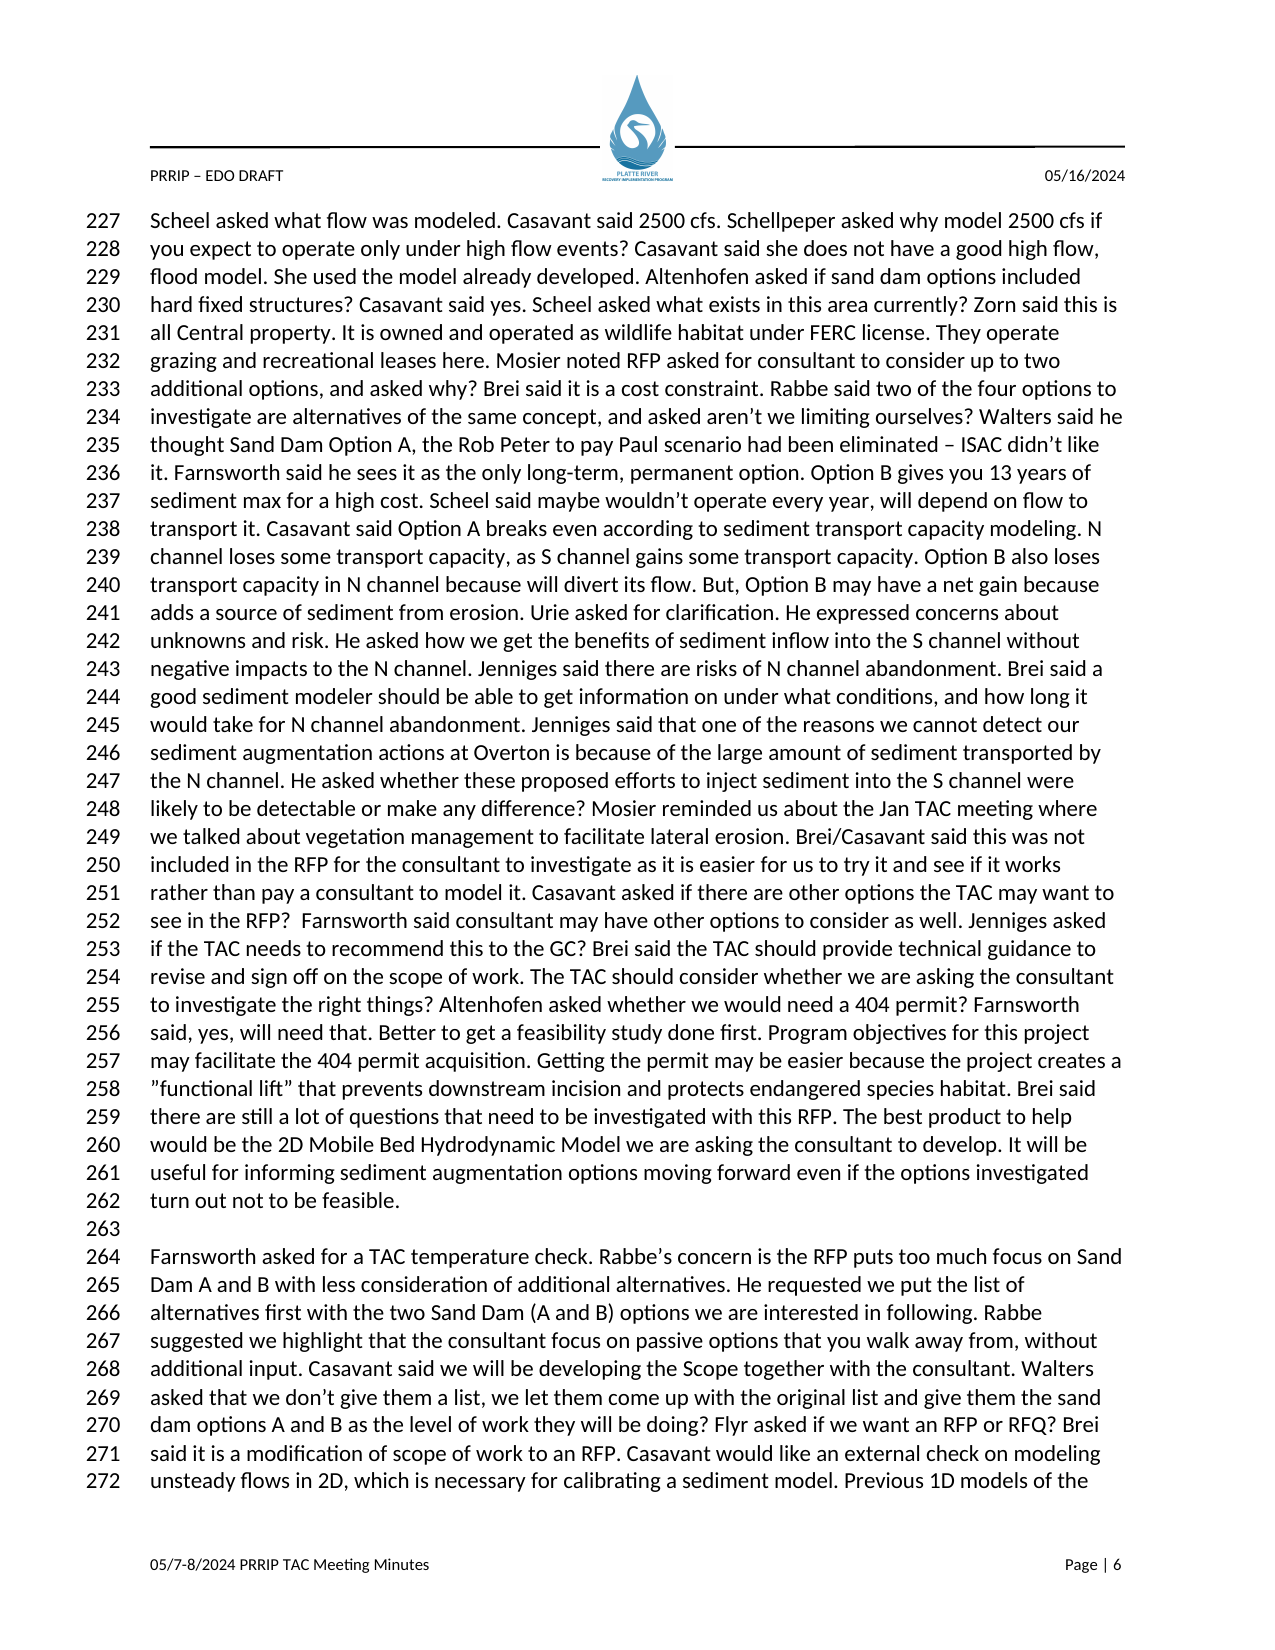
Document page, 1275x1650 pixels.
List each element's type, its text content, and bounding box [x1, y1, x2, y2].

text Scheel asked what flow was modeled. Casavant said 2500 cfs. Schellpeper asked why model 2500 cfs if you expect to operate only under high flow events? Casavant said she does not have a good high flow, flood model. She used the model already developed. Altenhofen asked if sand dam options included hard fixed structures? Casavant said yes. Scheel asked what exists in this area currently? Zorn said this is all Central property. It is owned and operated as wildlife habitat under FERC license. They operate grazing and recreational leases here. Mosier noted RFP asked for consultant to consider up to two additional options, and asked why? Brei said it is a cost constraint. Rabbe said two of the four options to investigate are alternatives of the same concept, and asked aren’t we limiting ourselves? Walters said he thought Sand Dam Option A, the Rob Peter to pay Paul scenario had been eliminated – ISAC didn’t like it. Farnsworth said he sees it as the only long-term, permanent option. Option B gives you 13 years of sediment max for a high cost. Scheel said maybe wouldn’t operate every year, will depend on flow to transport it. Casavant said Option A breaks even according to sediment transport capacity modeling. N channel loses some transport capacity, as S channel gains some transport capacity. Option B also loses transport capacity in N channel because will divert its flow. But, Option B may have a net gain because adds a source of sediment from erosion. Urie asked for clarification. He expressed concerns about unknowns and risk. He asked how we get the benefits of sediment inflow into the S channel without negative impacts to the N channel. Jenniges said there are risks of N channel abandonment. Brei said a good sediment modeler should be able to get information on under what conditions, and how long it would take for N channel abandonment. Jenniges said that one of the reasons we cannot detect our sediment augmentation actions at Overton is because of the large amount of sediment transported by the N channel. He asked whether these proposed efforts to inject sediment into the S channel were likely to be detectable or make any difference? Mosier reminded us about the Jan TAC meeting where we talked about vegetation management to facilitate lateral erosion. Brei/Casavant said this was not included in the RFP for the consultant to investigate as it is easier for us to try it and see if it works rather than pay a consultant to model it. Casavant asked if there are other options the TAC may want to see in the RFP? Farnsworth said consultant may have other options to consider as well. Jenniges asked if the TAC needs to recommend this to the GC? Brei said the TAC should provide technical guidance to revise and sign off on the scope of work. The TAC should consider whether we are asking the consultant to investigate the right things? Altenhofen asked whether we would need a 404 permit? Farnsworth said, yes, will need that. Better to get a feasibility study done first. Program objectives for this project may facilitate the 404 permit acquisition. Getting the permit may be easier because the project creates a ”functional lift” that prevents downstream incision and protects endangered species habitat. Brei said there are still a lot of questions that need to be investigated with this RFP. The best product to help would be the 2D Mobile Bed Hydrodynamic Model we are asking the consultant to develop. It will be useful for informing sediment augmentation options moving forward even if the options investigated turn out not to be feasible. [150, 206, 1125, 1214]
picture [602, 75, 673, 182]
